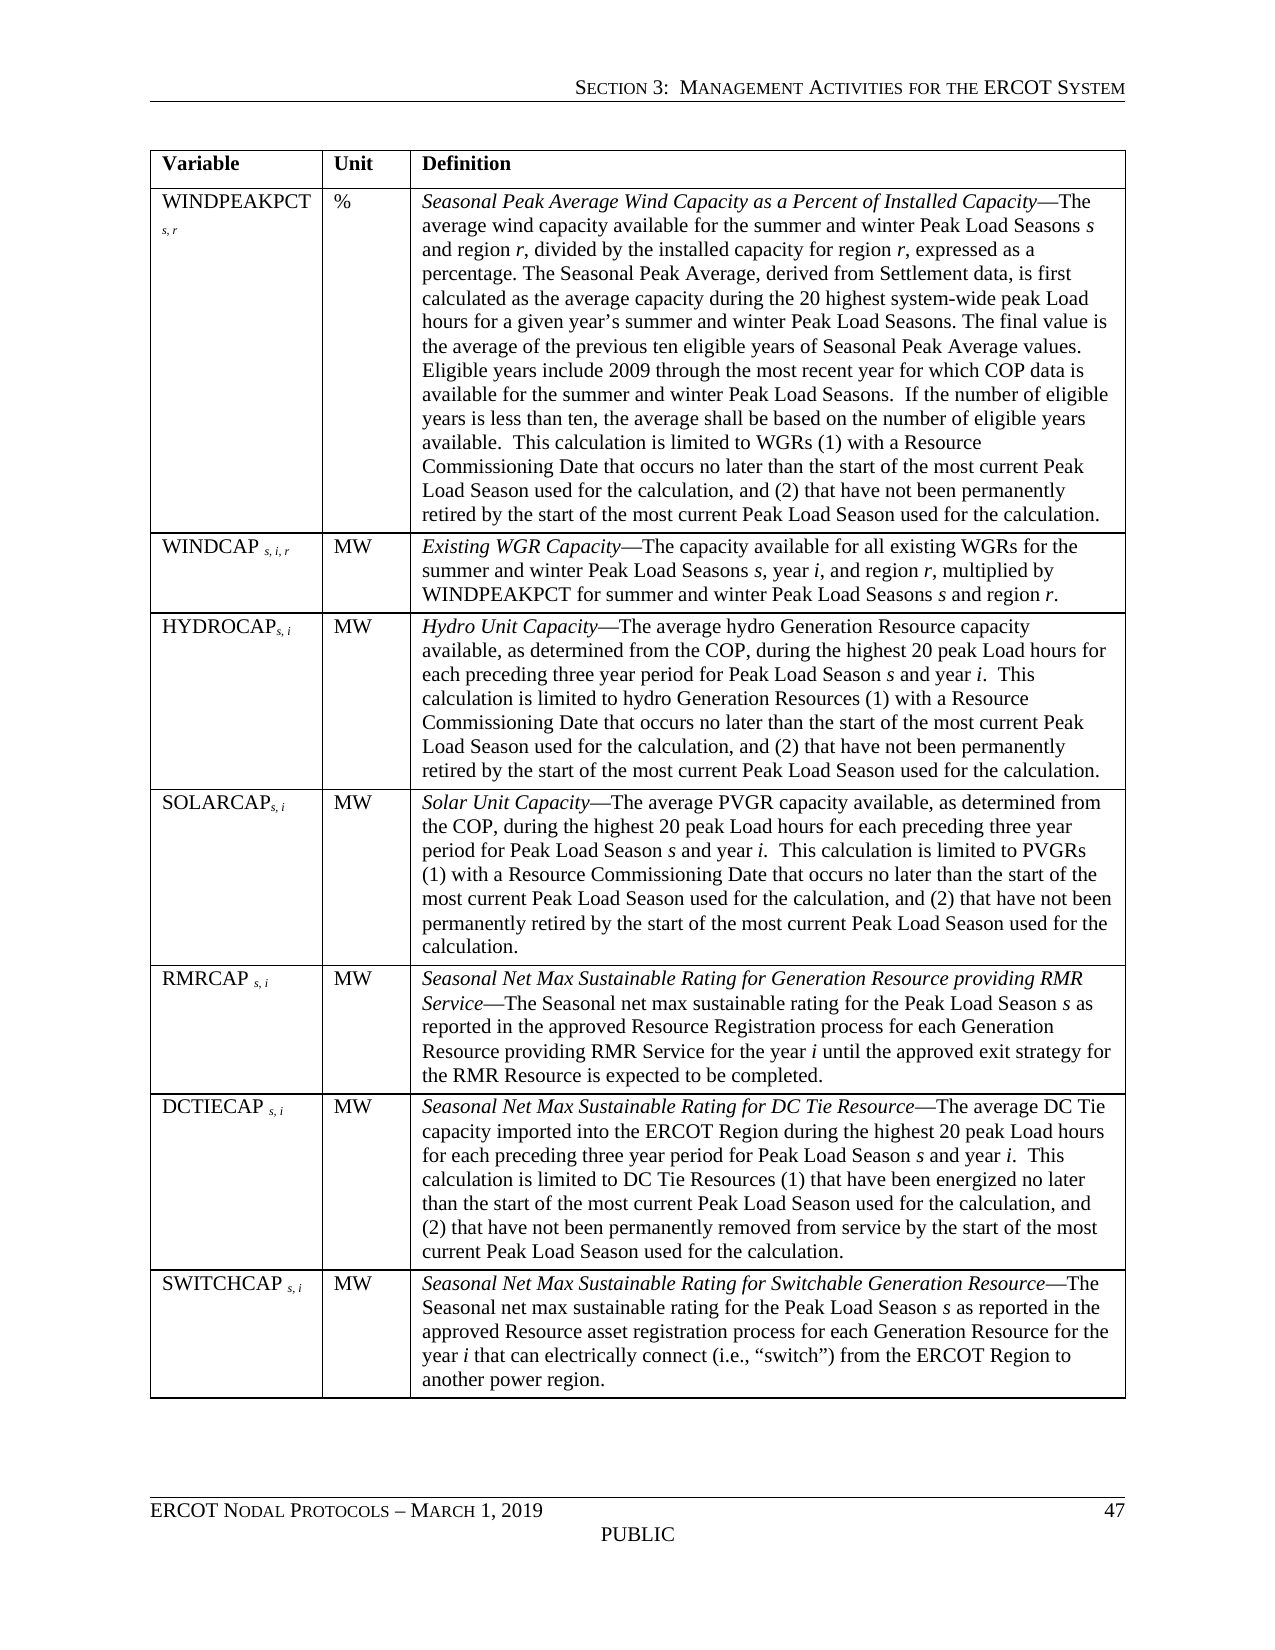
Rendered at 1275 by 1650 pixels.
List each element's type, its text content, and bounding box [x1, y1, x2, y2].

table_cell MW [323, 790, 410, 965]
table_cell MW [323, 534, 410, 612]
table_cell Seasonal Net Max Sustainable Rating for DC Tie Resource—The average DC Tie capacity imported into the ERCOT Region during the highest 20 peak Load hours for each preceding three year period for Peak Load Season s and year i. This calculation is limited to DC Tie Resources (1) that have been energized no later than the start of the most current Peak Load Season used for the calculation, and (2) that have not been permanently removed from service by the start of the most current Peak Load Season used for the calculation. [411, 1095, 1125, 1269]
table_header Unit [323, 151, 410, 188]
table_cell MW [323, 1271, 410, 1397]
table_cell MW [323, 614, 410, 788]
table_cell MW [323, 966, 410, 1093]
table_cell MW [323, 1095, 410, 1269]
table_cell Seasonal Net Max Sustainable Rating for Generation Resource providing RMR Service—The Seasonal net max sustainable rating for the Peak Load Season s as reported in the approved Resource Registration process for each Generation Resource providing RMR Service for the year i until the approved exit strategy for the RMR Resource is expected to be completed. [411, 966, 1125, 1093]
table_cell Hydro Unit Capacity—The average hydro Generation Resource capacity available, as determined from the COP, during the highest 20 peak Load hours for each preceding three year period for Peak Load Season s and year i. This calculation is limited to hydro Generation Resources (1) with a Resource Commissioning Date that occurs no later than the start of the most current Peak Load Season used for the calculation, and (2) that have not been permanently retired by the start of the most current Peak Load Season used for the calculation. [411, 614, 1125, 788]
table_cell Solar Unit Capacity—The average PVGR capacity available, as determined from the COP, during the highest 20 peak Load hours for each preceding three year period for Peak Load Season s and year i. This calculation is limited to PVGRs (1) with a Resource Commissioning Date that occurs no later than the start of the most current Peak Load Season used for the calculation, and (2) that have not been permanently retired by the start of the most current Peak Load Season used for the calculation. [411, 790, 1125, 965]
table_cell HYDROCAPs, i [151, 614, 322, 788]
table_cell SWITCHCAP s, i [151, 1271, 322, 1397]
table_cell Existing WGR Capacity—The capacity available for all existing WGRs for the summer and winter Peak Load Seasons s, year i, and region r, multiplied by WINDPEAKPCT for summer and winter Peak Load Seasons s and region r. [411, 534, 1125, 612]
table_cell WINDPEAKPCT s, r [151, 189, 322, 532]
table_header Variable [151, 151, 322, 188]
table_cell WINDCAP s, i, r [151, 534, 322, 612]
table_cell % [323, 189, 410, 532]
table_cell DCTIECAP s, i [151, 1095, 322, 1269]
table_cell Seasonal Peak Average Wind Capacity as a Percent of Installed Capacity—The average wind capacity available for the summer and winter Peak Load Seasons s and region r, divided by the installed capacity for region r, expressed as a percentage. The Seasonal Peak Average, derived from Settlement data, is first calculated as the average capacity during the 20 highest system-wide peak Load hours for a given year’s summer and winter Peak Load Seasons. The final value is the average of the previous ten eligible years of Seasonal Peak Average values. Eligible years include 2009 through the most recent year for which COP data is available for the summer and winter Peak Load Seasons. If the number of eligible years is less than ten, the average shall be based on the number of eligible years available. This calculation is limited to WGRs (1) with a Resource Commissioning Date that occurs no later than the start of the most current Peak Load Season used for the calculation, and (2) that have not been permanently retired by the start of the most current Peak Load Season used for the calculation. [411, 189, 1125, 532]
table_cell RMRCAP s, i [151, 966, 322, 1093]
table_cell SOLARCAPs, i [151, 790, 322, 965]
table_cell Seasonal Net Max Sustainable Rating for Switchable Generation Resource—The Seasonal net max sustainable rating for the Peak Load Season s as reported in the approved Resource asset registration process for each Generation Resource for the year i that can electrically connect (i.e., “switch”) from the ERCOT Region to another power region. [411, 1271, 1125, 1397]
table_header Definition [411, 151, 1125, 188]
